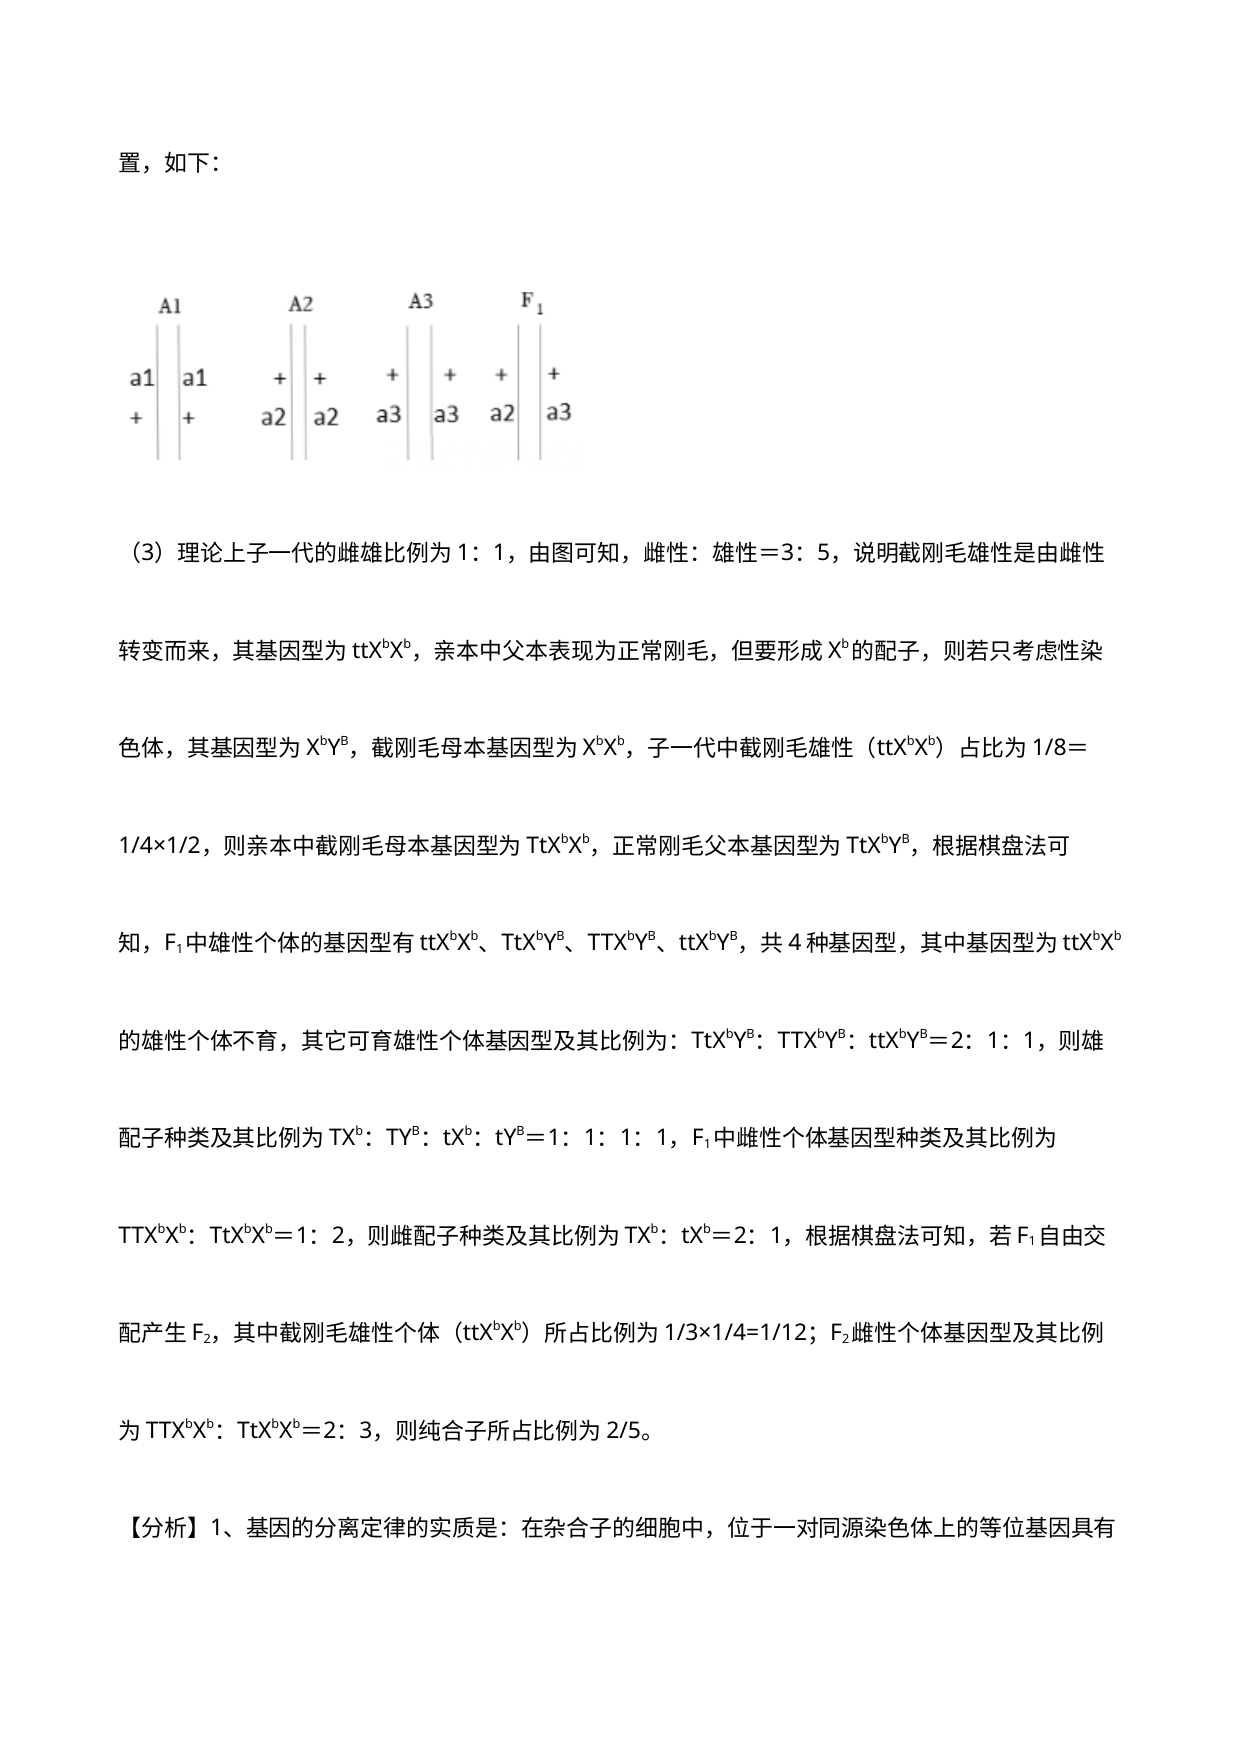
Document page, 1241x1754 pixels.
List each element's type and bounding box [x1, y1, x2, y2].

picture [118, 292, 585, 470]
text [118, 129, 1122, 1559]
